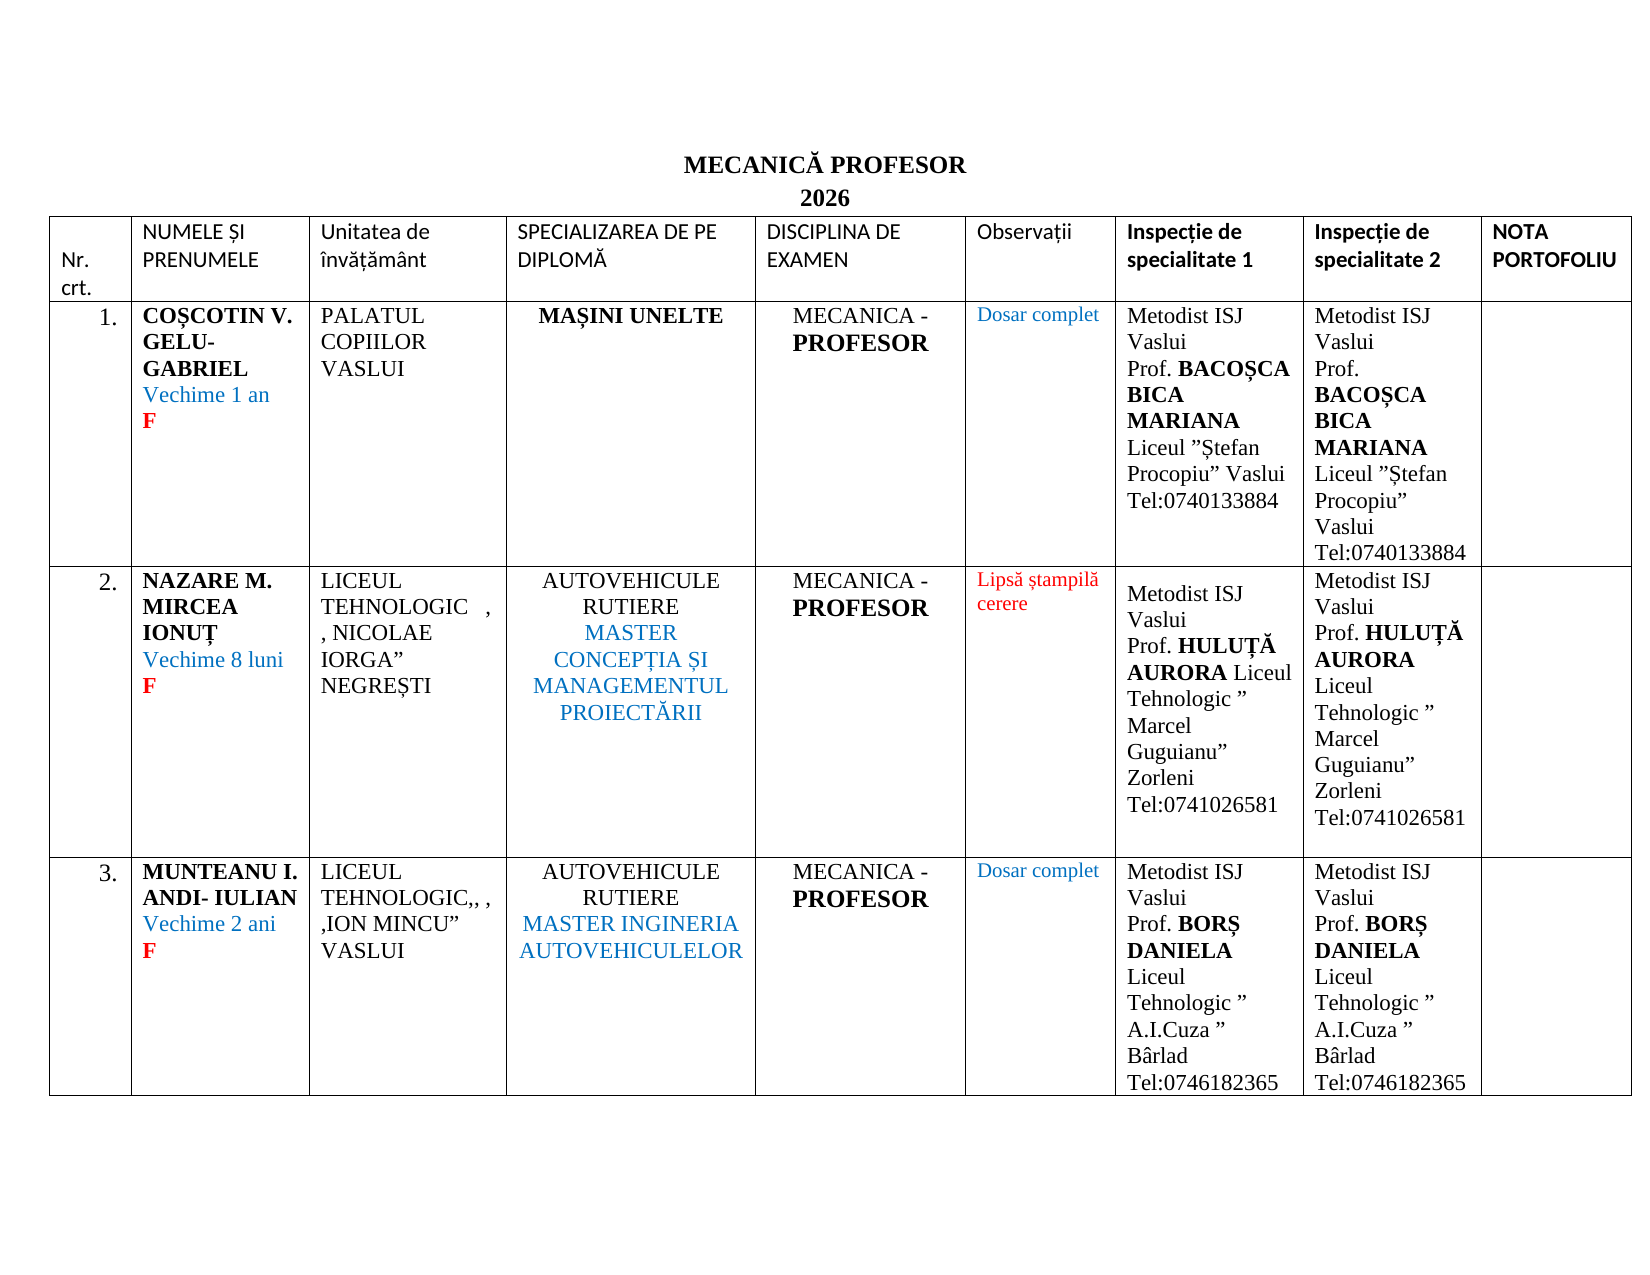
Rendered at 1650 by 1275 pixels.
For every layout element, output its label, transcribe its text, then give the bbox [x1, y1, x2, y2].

table_cell MECANICA - PROFESOR [756, 858, 965, 1095]
table_cell [50, 858, 131, 1095]
table_header Inspecţie de specialitate 2 [1304, 217, 1481, 301]
table_cell [50, 567, 131, 857]
table_cell Metodist ISJ Vaslui Prof. BACOȘCA BICA MARIANA Liceul ”Ștefan Procopiu” Vaslui Tel:0740133884 [1116, 302, 1303, 566]
table_header DISCIPLINA DE EXAMEN [756, 217, 965, 301]
table_cell [1482, 302, 1631, 566]
table_cell LICEUL TEHNOLOGIC ,, NICOLAE IORGA” NEGREȘTI [310, 567, 506, 857]
table_cell PALATUL COPIILOR VASLUI [310, 302, 506, 566]
table_cell AUTOVEHICULE RUTIERE MASTER INGINERIA AUTOVEHICULELOR [507, 858, 755, 1095]
table_cell Dosar complet [966, 858, 1115, 1095]
table_cell Lipsă ștampilă cerere [966, 567, 1115, 857]
text 2026 [150, 183, 1500, 212]
table_cell Metodist ISJ Vaslui Prof. BACOȘCA BICA MARIANA Liceul ”Ștefan Procopiu” Vaslui Tel:0740133884 [1304, 302, 1481, 566]
table_cell [1482, 567, 1631, 857]
text MECANICĂ PROFESOR [150, 150, 1500, 179]
table_cell COȘCOTIN V. GELU-GABRIEL Vechime 1 an F [132, 302, 309, 566]
table_cell MECANICA - PROFESOR [756, 302, 965, 566]
table_cell Metodist ISJ Vaslui Prof. HULUȚĂ AURORA Liceul Tehnologic ” Marcel Guguianu” Zorleni Tel:0741026581 [1304, 567, 1481, 857]
table_cell NAZARE M. MIRCEA IONUȚ Vechime 8 luni F [132, 567, 309, 857]
table_cell Metodist ISJ Vaslui Prof. BORȘ DANIELA Liceul Tehnologic ” A.I.Cuza ” Bârlad Tel:0746182365 [1304, 858, 1481, 1095]
table_header NOTA PORTOFOLIU [1482, 217, 1631, 301]
table_cell MUNTEANU I. ANDI- IULIAN Vechime 2 ani F [132, 858, 309, 1095]
table_cell MAȘINI UNELTE [507, 302, 755, 566]
table_header SPECIALIZAREA DE PE DIPLOMĂ [507, 217, 755, 301]
table_cell [1482, 858, 1631, 1095]
table_cell Metodist ISJ Vaslui Prof. HULUȚĂ AURORA Liceul Tehnologic ” Marcel Guguianu” Zorleni Tel:0741026581 [1116, 567, 1303, 857]
table_header NUMELE ŞI PRENUMELE [132, 217, 309, 301]
table_cell Dosar complet [966, 302, 1115, 566]
table_header Unitatea de învăţământ [310, 217, 506, 301]
table_cell Metodist ISJ Vaslui Prof. BORȘ DANIELA Liceul Tehnologic ” A.I.Cuza ” Bârlad Tel:0746182365 [1116, 858, 1303, 1095]
table_header Inspecţie de specialitate 1 [1116, 217, 1303, 301]
table_cell MECANICA - PROFESOR [756, 567, 965, 857]
table_cell LICEUL TEHNOLOGIC,, ,,ION MINCU” VASLUI [310, 858, 506, 1095]
table_header Observaţii [966, 217, 1115, 301]
table_cell AUTOVEHICULE RUTIERE MASTER CONCEPȚIA ȘI MANAGEMENTUL PROIECTĂRII [507, 567, 755, 857]
table_cell 2. [50, 302, 131, 566]
table_header Nr. crt. [50, 217, 131, 301]
